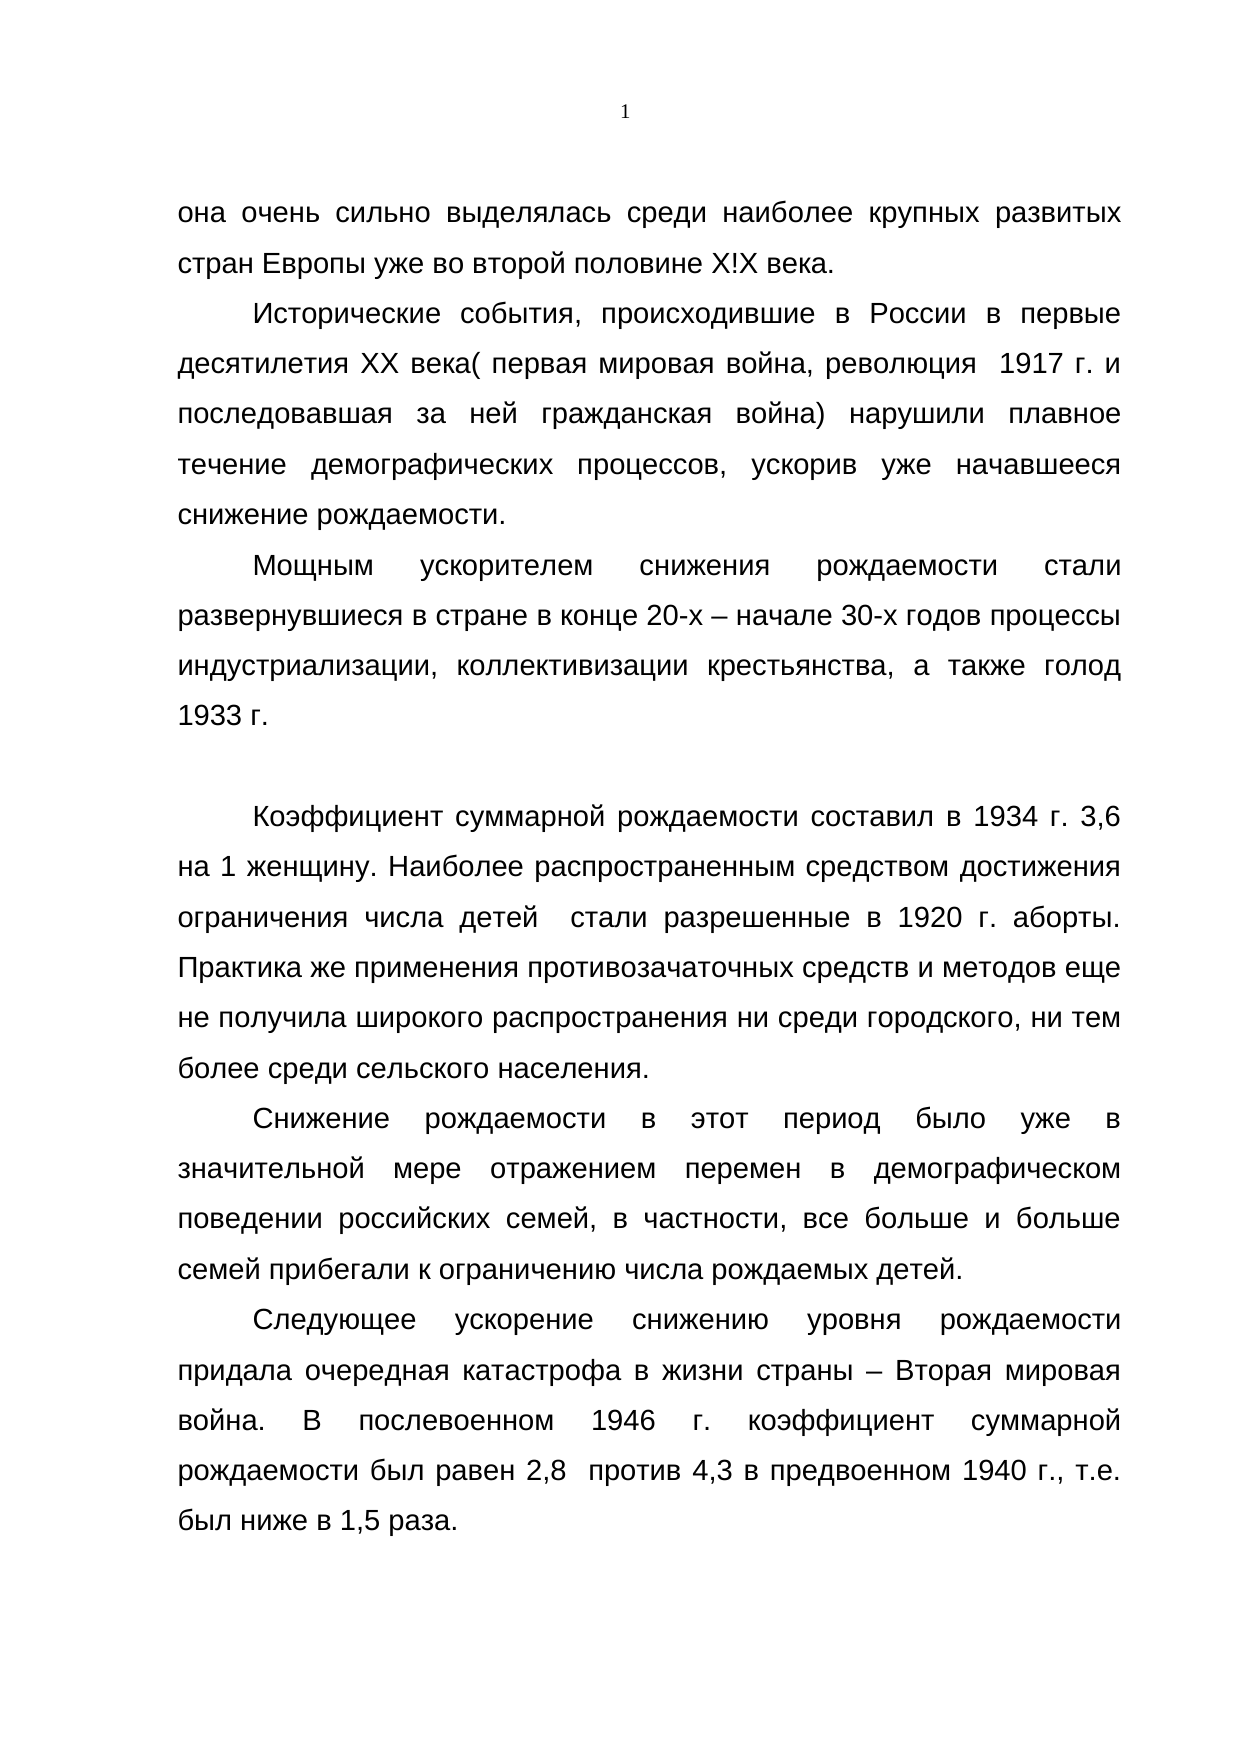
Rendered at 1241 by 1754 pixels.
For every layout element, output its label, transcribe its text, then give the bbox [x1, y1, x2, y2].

text Мощным ускорителем снижения рождаемости стали развернувшиеся в стране в конце 20-х – начале 30-х годов процессы индустриализации, коллективизации крестьянства, а также голод 1933 г. [177, 547, 1122, 732]
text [177, 195, 1122, 279]
text Снижение рождаемости в этот период было уже в значительной мере отражением перемен в демографическом поведении российских семей, в частности, все больше и больше семей прибегали к ограничению числа рождаемых детей. [177, 1101, 1122, 1285]
text Исторические события, происходившие в России в первые десятилетия ХХ века( первая мировая война, революция 1917 г. и последовавшая за ней гражданская война) нарушили плавное течение демографических процессов, ускорив уже начавшееся снижение рождаемости. [177, 296, 1122, 531]
text Следующее ускорение снижению уровня рождаемости придала очередная катастрофа в жизни страны – Вторая мировая война. В послевоенном 1946 г. коэффициент суммарной рождаемости был равен 2,8 против 4,3 в предвоенном 1940 г., т.е. был ниже в 1,5 раза. [177, 1302, 1122, 1537]
text Коэффициент суммарной рождаемости составил в 1934 г. 3,6 на 1 женщину. Наиболее распространенным средством достижения ограничения числа детей стали разрешенные в 1920 г. аборты. Практика же применения противозачаточных средств и методов еще не получила широкого распространения ни среди городского, ни тем более среди сельского населения. [177, 799, 1122, 1084]
